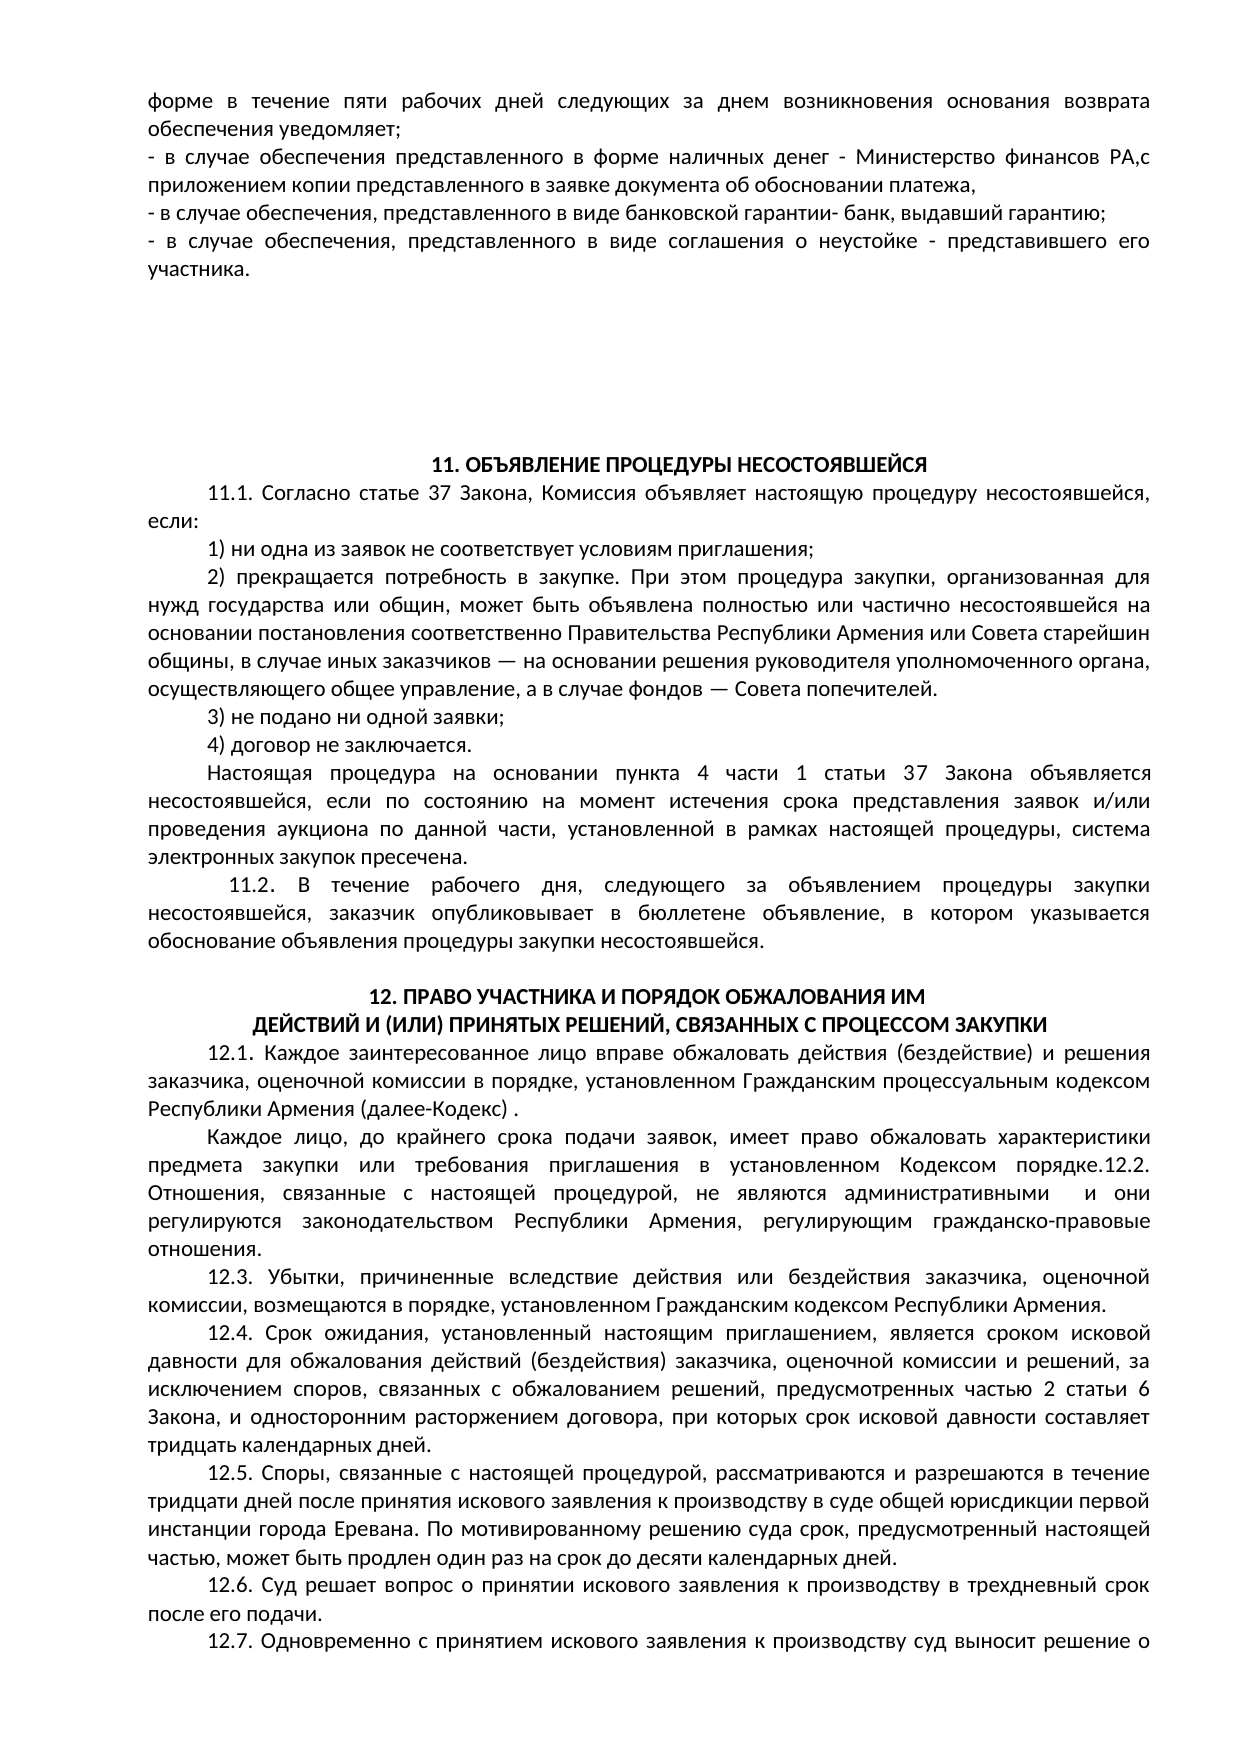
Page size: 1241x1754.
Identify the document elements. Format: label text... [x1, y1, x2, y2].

text 12.4. Срок ожидания, установленный настоящим приглашением, является сроком исковой давности для обжалования действий (бездействия) заказчика, оценочной комиссии и решений, за исключением споров, связанных с обжалованием решений, предусмотренных частью 2 статьи 6 Закона, и односторонним расторжением договора, при которых срок исковой давности составляет тридцать календарных дней. [148, 1318, 1152, 1458]
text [148, 86, 1152, 142]
text 11. ОБЪЯВЛЕНИЕ ПРОЦЕДУРЫ НЕСОСТОЯВШЕЙСЯ [148, 450, 1152, 478]
text 2) прекращается потребность в закупке. При этом процедура закупки, организованная для нужд государства или общин, может быть объявлена полностью или частично несостоявшейся на основании постановления соответственно Правительства Республики Армения или Совета старейшин общины, в случае иных заказчиков — на основании решения руководителя уполномоченного органа, осуществляющего общее управление, а в случае фондов — Совета попечителей. [148, 562, 1152, 702]
text 11.2․ В течение рабочего дня, следующего за объявлением процедуры закупки несостоявшейся, заказчик опубликовывает в бюллетене объявление, в котором указывается обоснование объявления процедуры закупки несостоявшейся. [148, 870, 1152, 954]
text 12.6. Суд решает вопрос о принятии искового заявления к производству в трехдневный срок после его подачи. [148, 1571, 1152, 1627]
text - в случае обеспечения, представленного в виде банковской гарантии- банк, выдавший гарантию; [148, 198, 1152, 227]
text 11.1. Согласно статье 37 Закона, Комиссия объявляет настоящую процедуру несостоявшейся, если: [148, 478, 1152, 534]
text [148, 1627, 1152, 1655]
text Настоящая процедура на основании пункта 4 части 1 статьи 37 Закона объявляется несостоявшейся, если по состоянию на момент истечения срока представления заявок и/или проведения аукциона по данной части, установленной в рамках настоящей процедуры, система электронных закупок пресечена. [148, 758, 1152, 870]
text 12.1․ Каждое заинтересованное лицо вправе обжаловать действия (бездействие) и решения заказчика, оценочной комиссии в порядке, установленном Гражданским процессуальным кодексом Республики Армения (далее-Кодекс) . [148, 1038, 1152, 1122]
text 4) договор не заключается. [148, 730, 1152, 758]
text 12. ПРАВО УЧАСТНИКА И ПОРЯДОК ОБЖАЛОВАНИЯ ИМ ДЕЙСТВИЙ И (ИЛИ) ПРИНЯТЫХ РЕШЕНИЙ, СВЯЗАННЫХ С ПРОЦЕССОМ ЗАКУПКИ [207, 982, 1093, 1038]
text - в случае обеспечения представленного в форме наличных денег - Министерство финансов РА,с приложением копии представленного в заявке документа об обосновании платежа, [148, 142, 1152, 198]
text - в случае обеспечения, представленного в виде соглашения о неустойке - представившего его участника. [148, 227, 1152, 283]
text 12.3. Убытки, причиненные вследствие действия или бездействия заказчика, оценочной комиссии, возмещаются в порядке, установленном Гражданским кодексом Республики Армения. [148, 1262, 1152, 1318]
text 12.5. Споры, связанные с настоящей процедурой, рассматриваются и разрешаются в течение тридцати дней после принятия искового заявления к производству в суде общей юрисдикции первой инстанции города Еревана. По мотивированному решению суда срок, предусмотренный настоящей частью, может быть продлен один раз на срок до десяти календарных дней. [148, 1458, 1152, 1571]
text 3) не подано ни одной заявки; [148, 702, 1152, 730]
text Каждое лицо, до крайнего срока подачи заявок, имеет право обжаловать характеристики предмета закупки или требования приглашения в установленном Кодексом порядке.12.2. Отношения, связанные с настоящей процедурой, не являются административными и они регулируются законодательством Республики Армения, регулирующим гражданско-правовые отношения. [148, 1122, 1152, 1262]
text 1) ни одна из заявок не соответствует условиям приглашения; [148, 534, 1152, 562]
